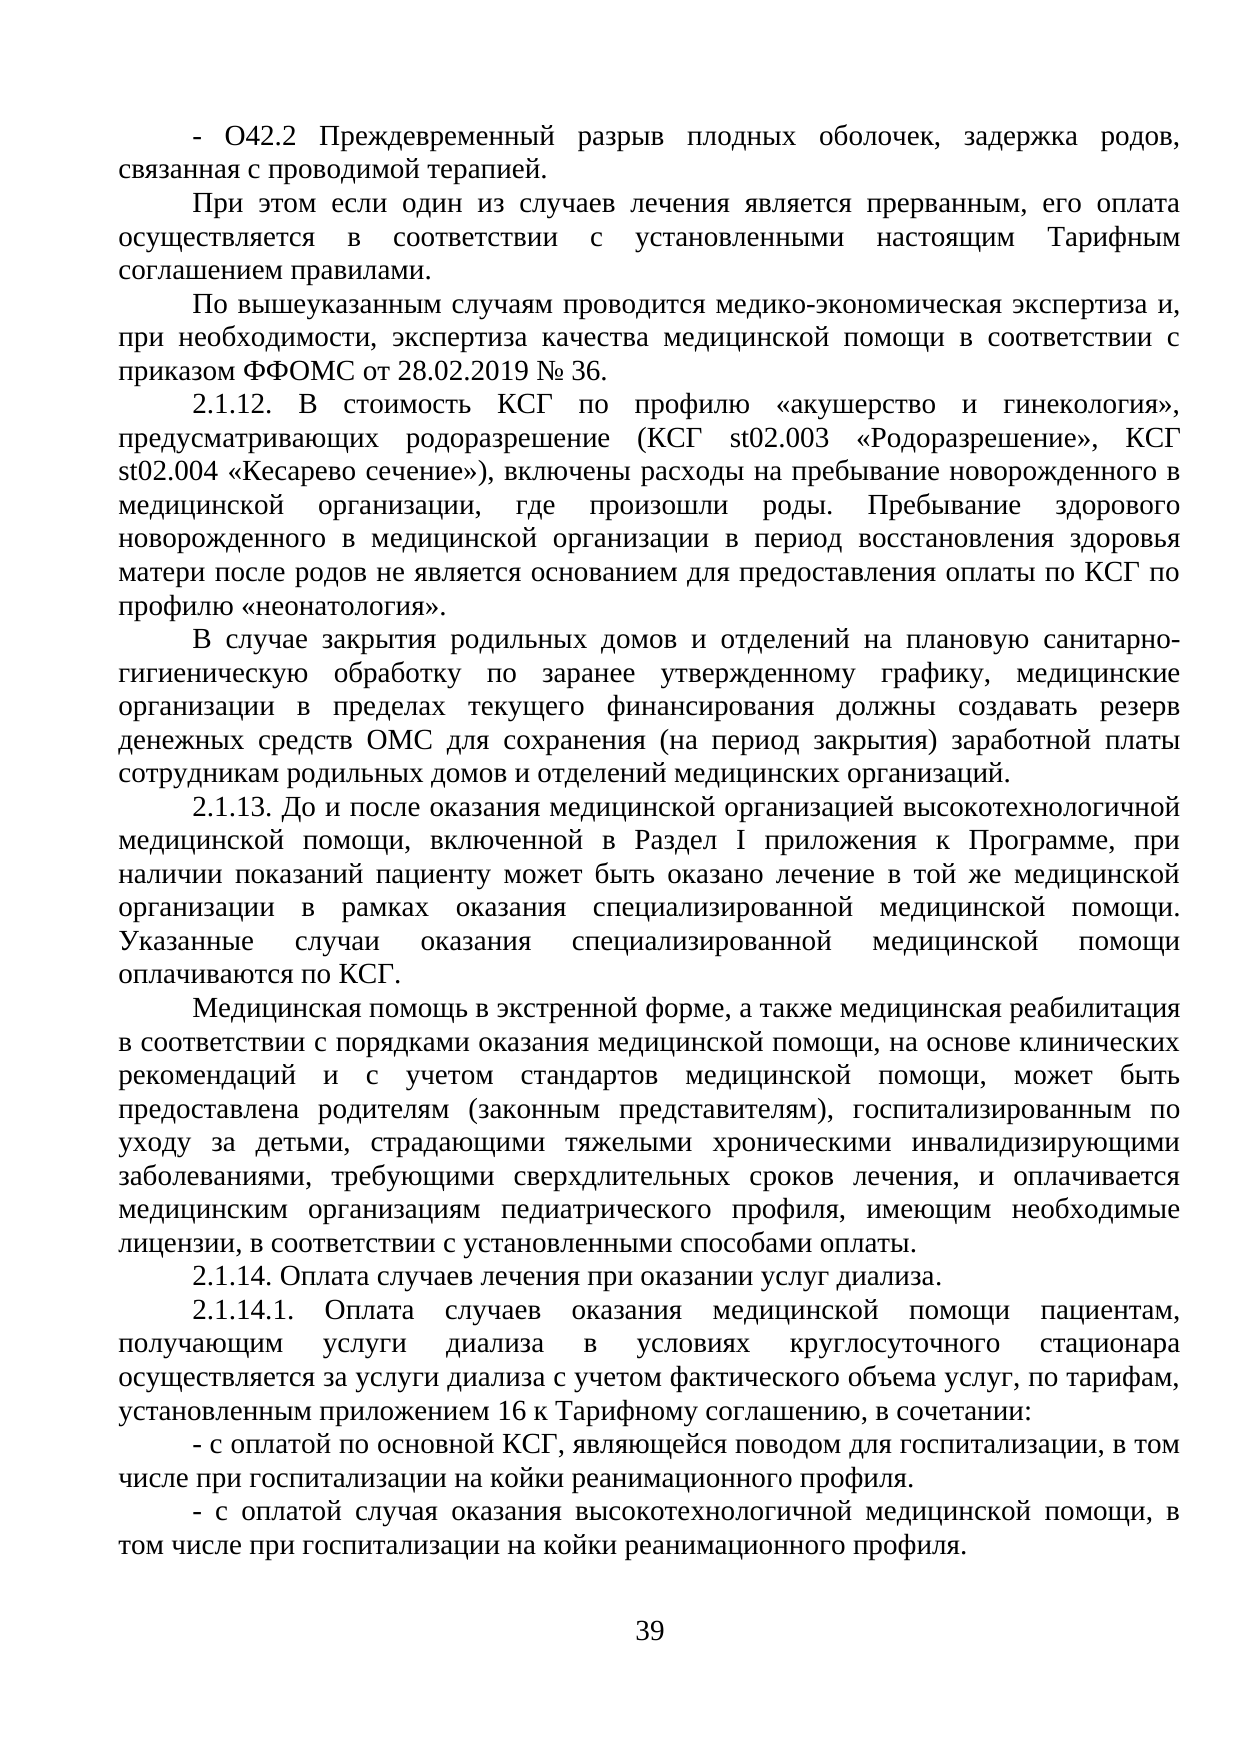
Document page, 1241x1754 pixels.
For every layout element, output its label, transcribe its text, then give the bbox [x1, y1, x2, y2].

text - с оплатой случая оказания высокотехнологичной медицинской помощи, в том числе при госпитализации на койки реанимационного профиля. [118, 1493, 1181, 1560]
text По вышеуказанным случаям проводится медико-экономическая экспертиза и, при необходимости, экспертиза качества медицинской помощи в соответствии с приказом ФФОМС от 28.02.2019 № 36. [118, 286, 1181, 386]
text - O42.2 Преждевременный разрыв плодных оболочек, задержка родов, связанная с проводимой терапией. [118, 118, 1181, 185]
text В случае закрытия родильных домов и отделений на плановую санитарно-гигиеническую обработку по заранее утвержденному графику, медицинские организации в пределах текущего финансирования должны создавать резерв денежных средств ОМС для сохранения (на период закрытия) заработной платы сотрудникам родильных домов и отделений медицинских организаций. [118, 621, 1181, 789]
text 2.1.12. В стоимость КСГ по профилю «акушерство и гинекология», предусматривающих родоразрешение (КСГ st02.003 «Родоразрешение», КСГ st02.004 «Кесарево сечение»), включены расходы на пребывание новорожденного в медицинской организации, где произошли роды. Пребывание здорового новорожденного в медицинской организации в период восстановления здоровья матери после родов не является основанием для предоставления оплаты по КСГ по профилю «неонатология». [118, 386, 1181, 621]
text - с оплатой по основной КСГ, являющейся поводом для госпитализации, в том числе при госпитализации на койки реанимационного профиля. [118, 1426, 1181, 1493]
text 2.1.13. До и после оказания медицинской организацией высокотехнологичной медицинской помощи, включенной в Раздел I приложения к Программе, при наличии показаний пациенту может быть оказано лечение в той же медицинской организации в рамках оказания специализированной медицинской помощи. Указанные случаи оказания специализированной медицинской помощи оплачиваются по КСГ. [118, 789, 1181, 990]
text При этом если один из случаев лечения является прерванным, его оплата осуществляется в соответствии с установленными настоящим Тарифным соглашением правилами. [118, 185, 1181, 286]
text 2.1.14.1. Оплата случаев оказания медицинской помощи пациентам, получающим услуги диализа в условиях круглосуточного стационара осуществляется за услуги диализа с учетом фактического объема услуг, по тарифам, установленным приложением 16 к Тарифному соглашению, в сочетании: [118, 1292, 1181, 1426]
text 2.1.14. Оплата случаев лечения при оказании услуг диализа. [118, 1258, 1181, 1292]
text Медицинская помощь в экстренной форме, а также медицинская реабилитация в соответствии с порядками оказания медицинской помощи, на основе клинических рекомендаций и с учетом стандартов медицинской помощи, может быть предоставлена родителям (законным представителям), госпитализированным по уходу за детьми, страдающими тяжелыми хроническими инвалидизирующими заболеваниями, требующими сверхдлительных сроков лечения, и оплачивается медицинским организациям педиатрического профиля, имеющим необходимые лицензии, в соответствии с установленными способами оплаты. [118, 990, 1181, 1258]
